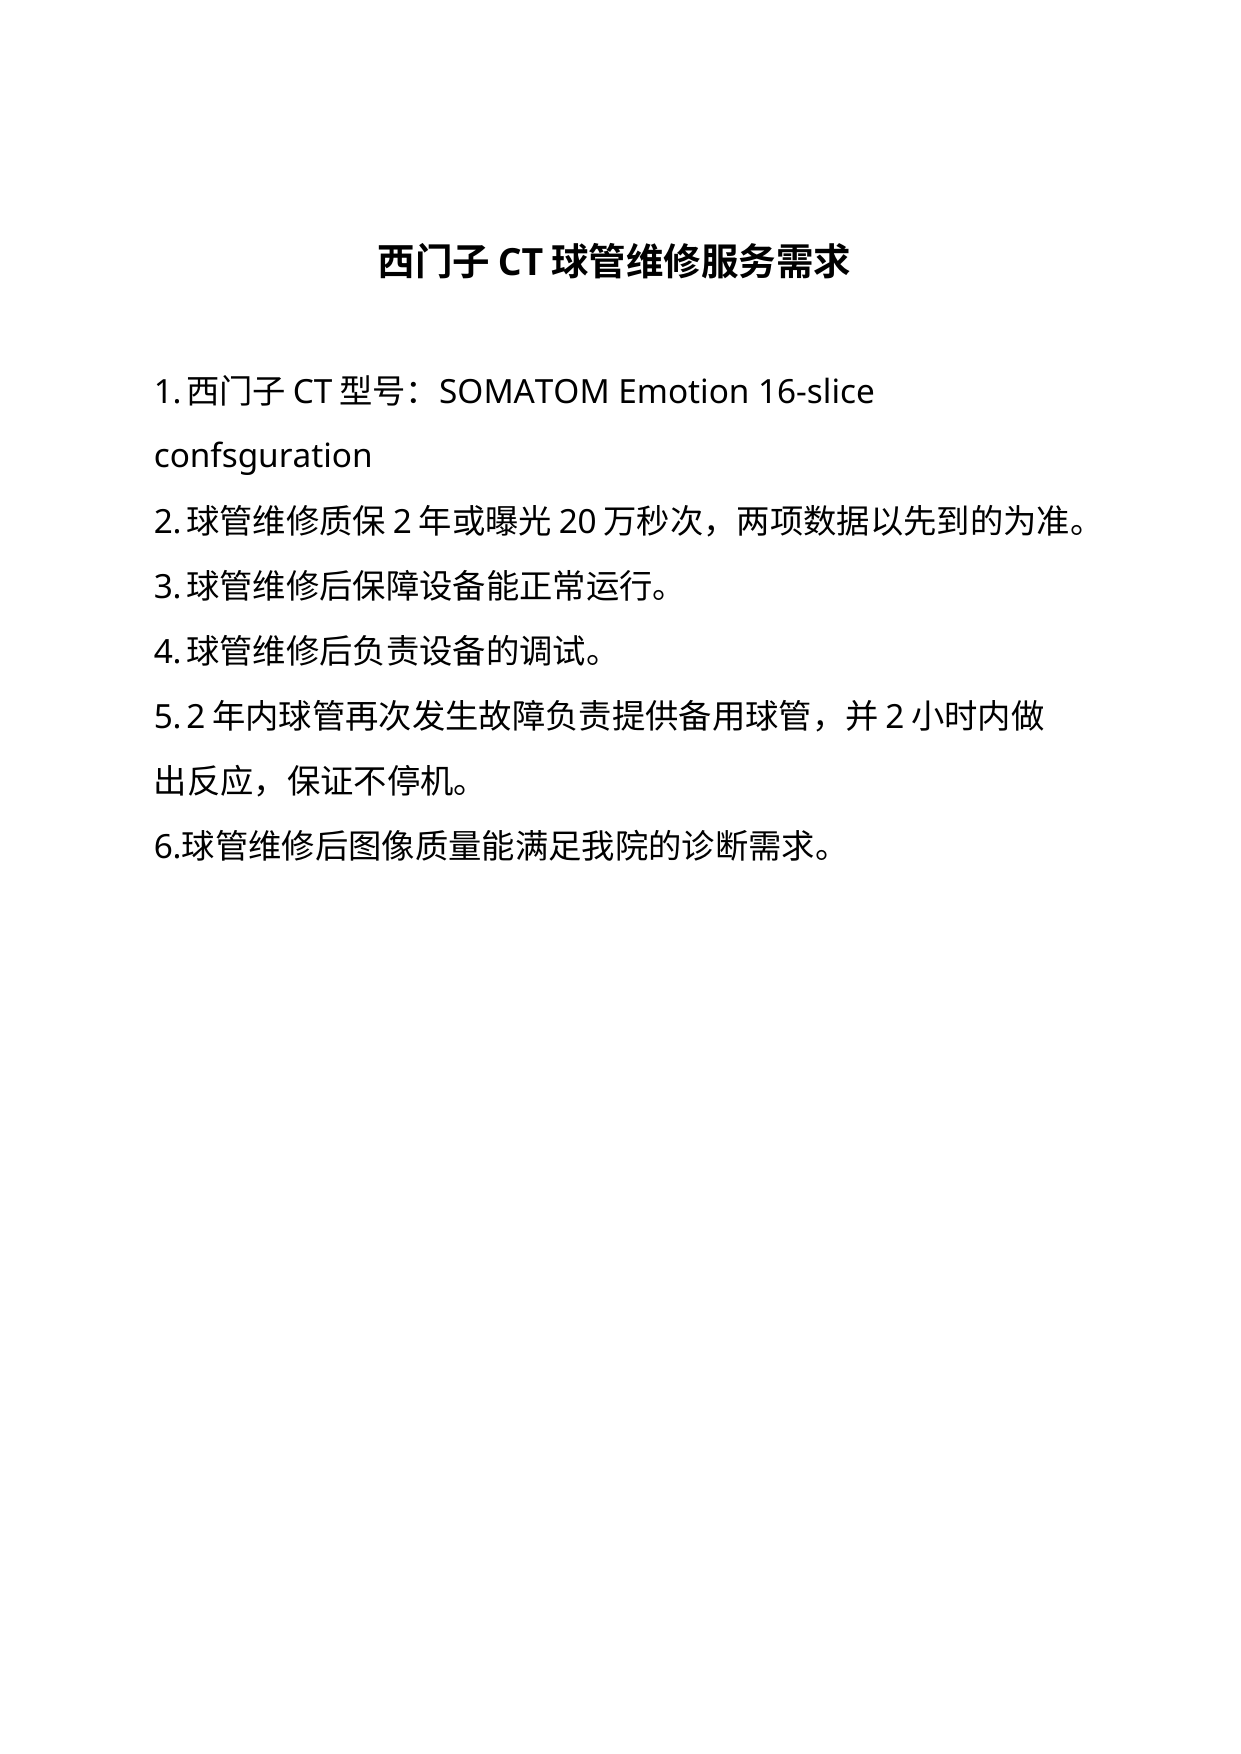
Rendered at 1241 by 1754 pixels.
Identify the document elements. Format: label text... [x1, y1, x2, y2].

list 球管维修后负责设备的调试。 [153, 617, 1075, 682]
list 球管维修后保障设备能正常运行。 [153, 552, 1075, 617]
list 2年内球管再次发生故障负责提供备用球管，并2小时内做出反应，保证不停机。 [153, 682, 1075, 812]
list 6.球管维修后图像质量能满足我院的诊断需求。 [153, 812, 1075, 877]
list 球管维修质保2年或曝光20万秒次，两项数据以先到的为准。 [153, 487, 1075, 552]
list 西门子CT型号：SOMATOM Emotion 16-slice confsguration [153, 357, 1075, 487]
text 西门子CT球管维修服务需求 [153, 227, 1075, 292]
